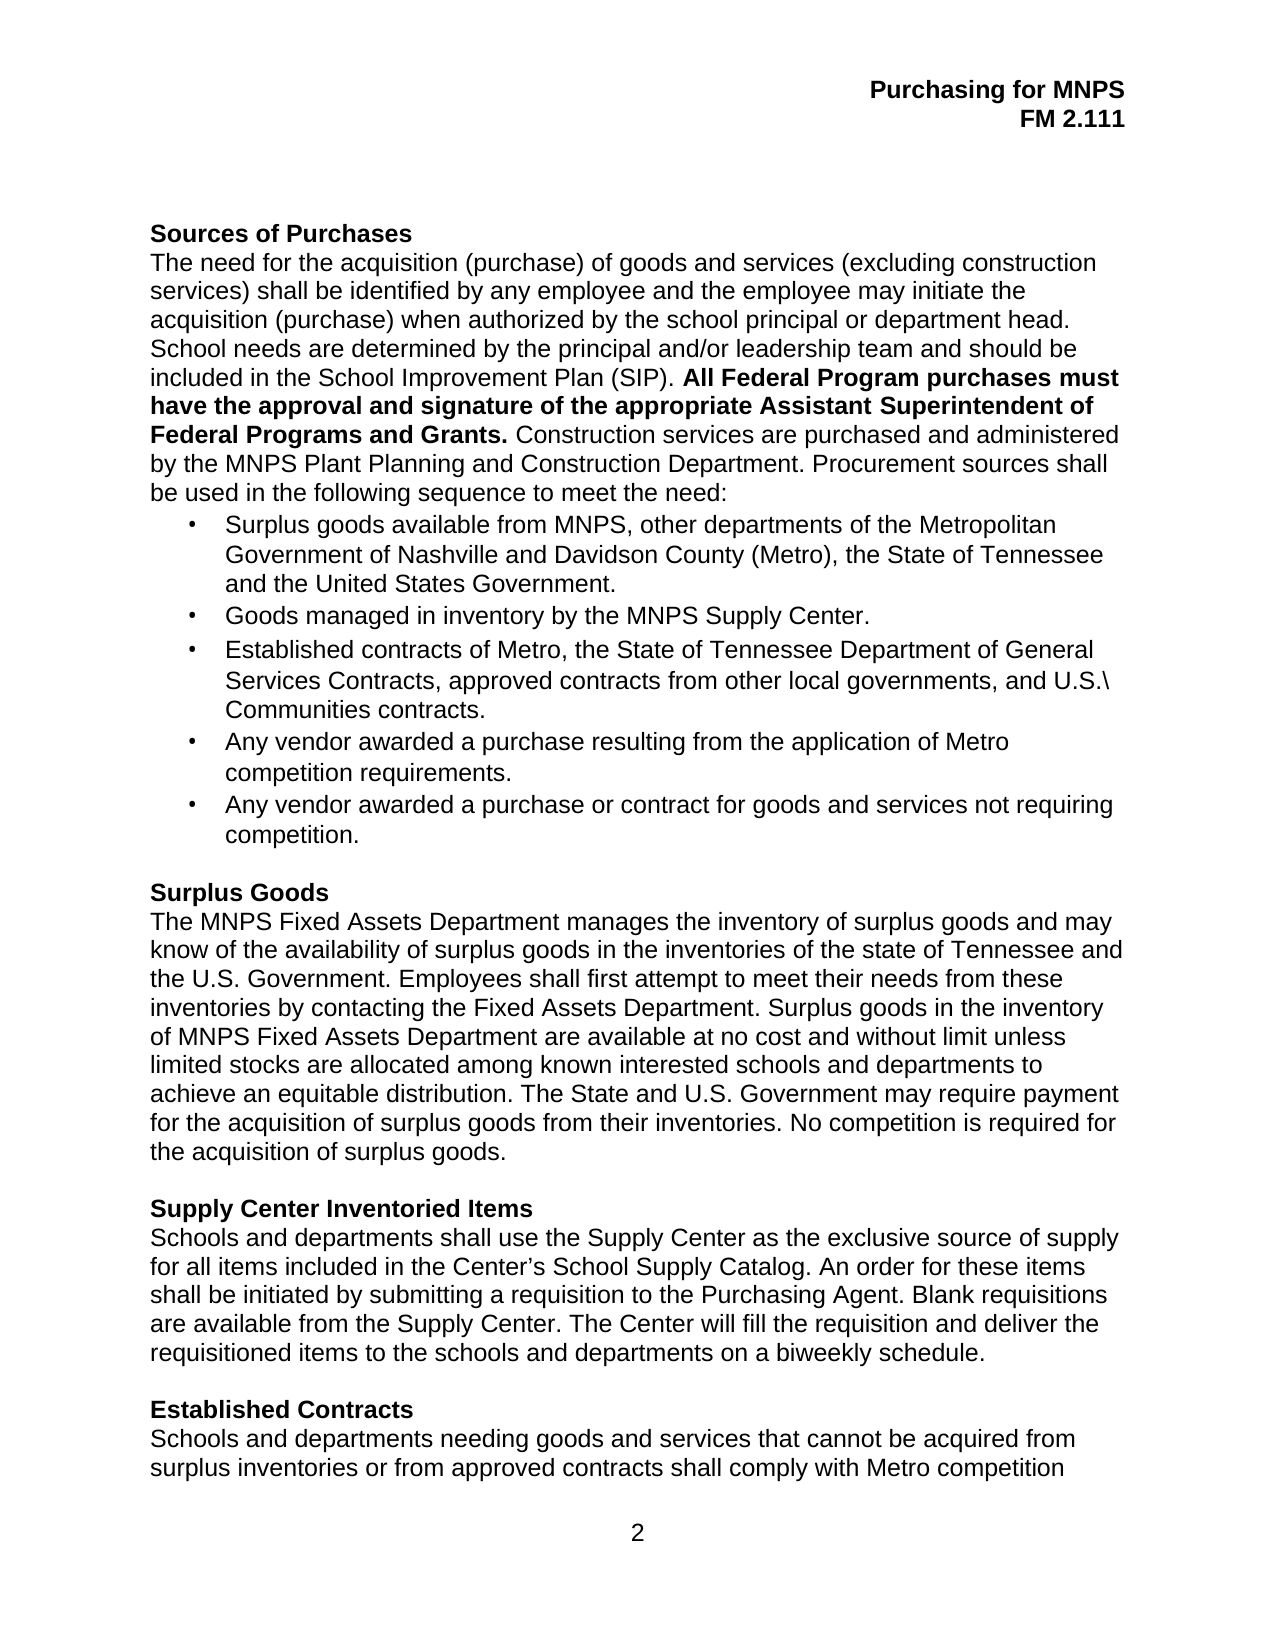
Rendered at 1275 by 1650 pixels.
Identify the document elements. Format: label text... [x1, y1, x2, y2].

text The MNPS Fixed Assets Department manages the inventory of surplus goods and may know of the availability of surplus goods in the inventories of the state of Tennessee and the U.S. Government. Employees shall first attempt to meet their needs from these inventories by contacting the Fixed Assets Department. Surplus goods in the inventory of MNPS Fixed Assets Department are available at no cost and without limit unless limited stocks are allocated among known interested schools and departments to achieve an equitable distribution. The State and U.S. Government may require payment for the acquisition of surplus goods from their inventories. No competition is required for the acquisition of surplus goods. [150, 907, 1125, 1165]
text Sources of Purchases [150, 219, 1125, 247]
text Established Contracts [150, 1395, 1125, 1424]
text Schools and departments shall use the Supply Center as the exclusive source of supply for all items included in the Center’s School Supply Catalog. An order for these items shall be initiated by submitting a requisition to the Purchasing Agent. Blank requisitions are available from the Supply Center. The Center will fill the requisition and deliver the requisitioned items to the schools and departments on a biweekly schedule. [150, 1223, 1125, 1367]
list Goods managed in inventory by the MNPS Supply Center. [187, 598, 1125, 632]
list Surplus goods available from MNPS, other departments of the Metropolitan Government of Nashville and Davidson County (Metro), the State of Tennessee and the United States Government. [187, 506, 1125, 598]
text Supply Center Inventoried Items [150, 1194, 1125, 1223]
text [150, 1424, 1125, 1482]
text Surplus Goods [150, 878, 1125, 907]
text The need for the acquisition (purchase) of goods and services (excluding construction services) shall be identified by any employee and the employee may initiate the acquisition (purchase) when authorized by the school principal or department head. [150, 247, 1125, 334]
list Any vendor awarded a purchase resulting from the application of Metro competition requirements. [187, 723, 1125, 786]
list Any vendor awarded a purchase or contract for goods and services not requiring competition. [187, 786, 1125, 849]
list Established contracts of Metro, the State of Tennessee Department of General Services Contracts, approved contracts from other local governments, and U.S.\ Communities contracts. [187, 632, 1125, 723]
text School needs are determined by the principal and/or leadership team and should be included in the School Improvement Plan (SIP). All Federal Program purchases must have the approval and signature of the appropriate Assistant Superintendent of Federal Programs and Grants. Construction services are purchased and administered by the MNPS Plant Planning and Construction Department. Procurement sources shall be used in the following sequence to meet the need: [150, 334, 1125, 506]
